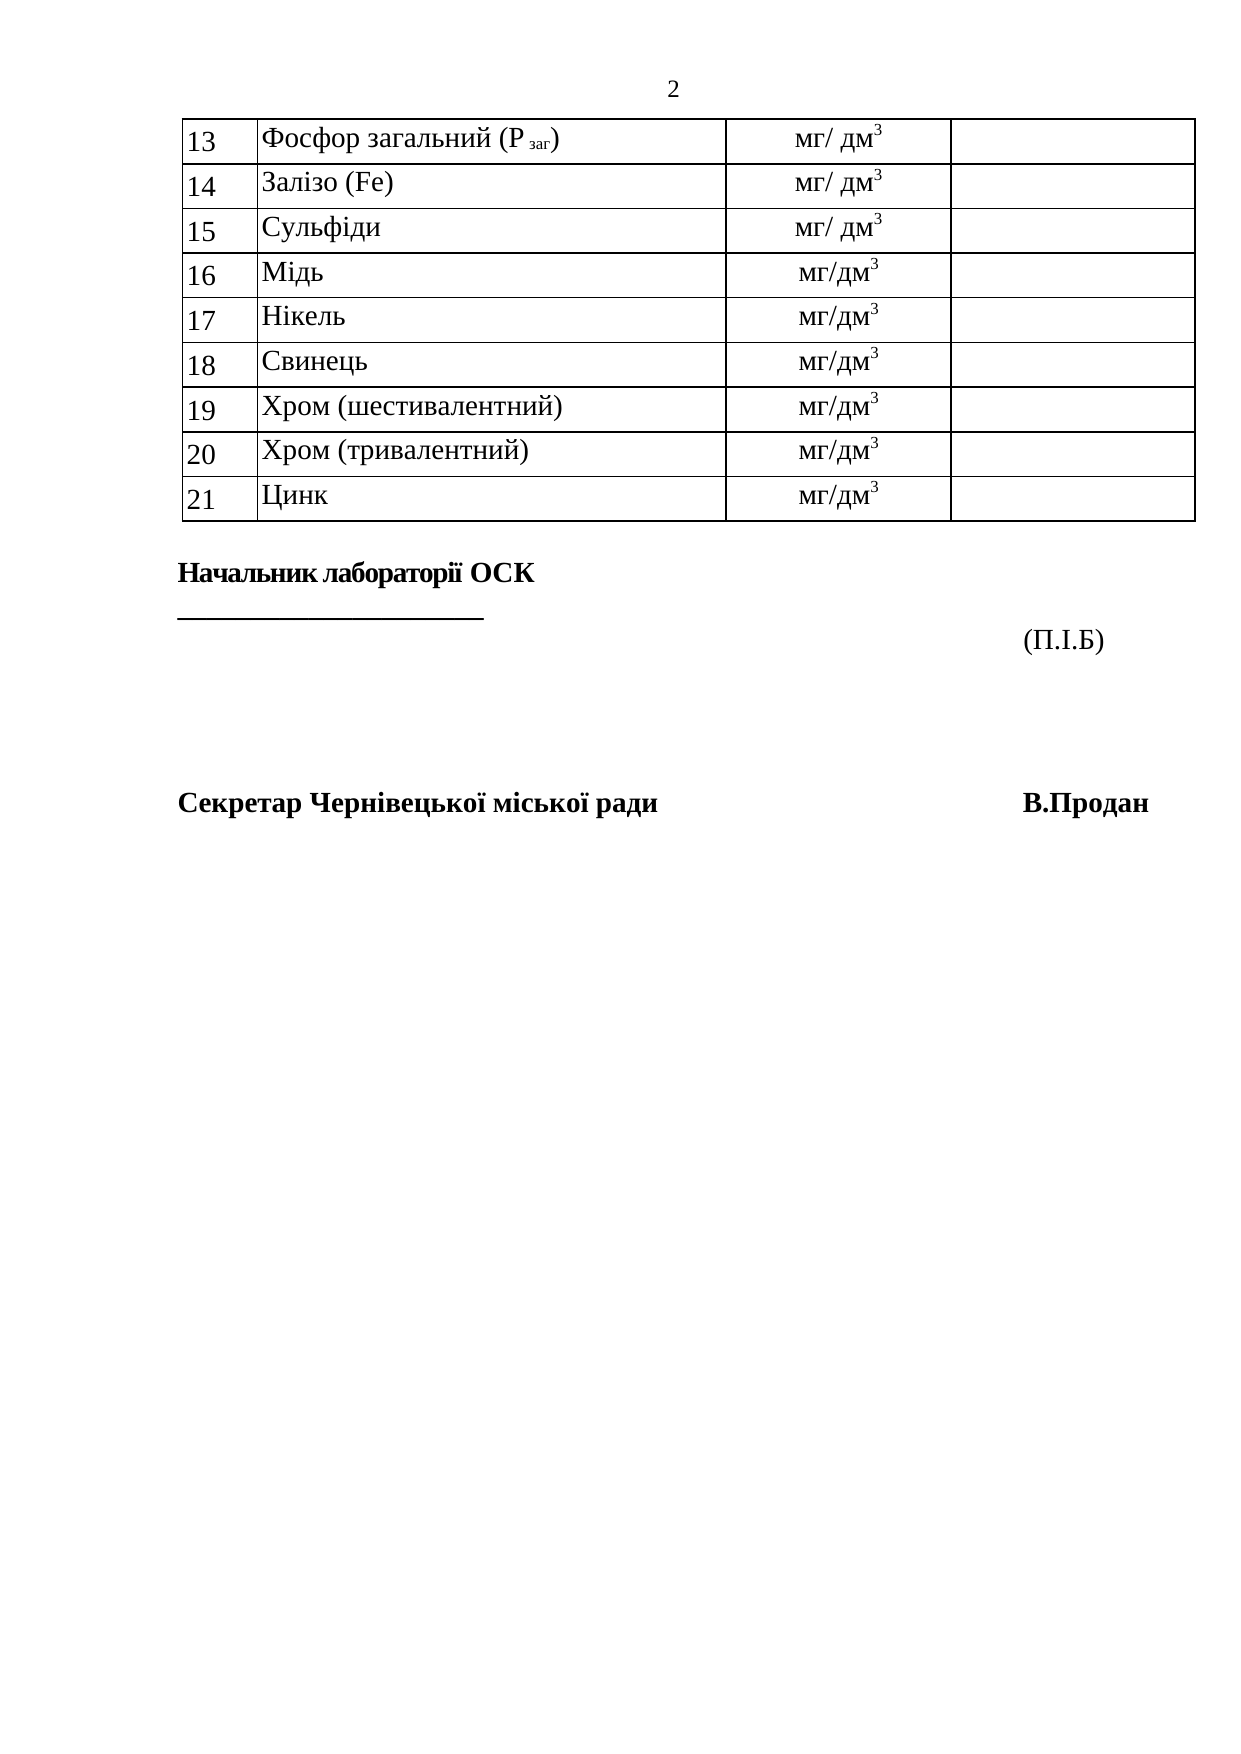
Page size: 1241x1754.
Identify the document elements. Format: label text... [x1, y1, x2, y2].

table_cell [952, 254, 1194, 297]
table_cell Нікель [258, 298, 725, 342]
table_cell мг/дм3 [727, 433, 950, 476]
table_cell 20 [183, 433, 257, 476]
table_cell 16 [183, 254, 257, 297]
table_cell Свинець [258, 343, 725, 386]
table_cell мг/дм3 [727, 343, 950, 386]
text (П.І.Б) [177, 622, 1169, 656]
table_cell мг/дм3 [727, 477, 950, 520]
table_cell 15 [183, 209, 257, 252]
table_cell Мідь [258, 254, 725, 297]
table_cell [952, 343, 1194, 386]
table_cell Фосфор загальний (P заг) [258, 120, 725, 163]
text Начальник лабораторії ОСК _____________________ [177, 555, 1169, 622]
table_cell мг/дм3 [727, 388, 950, 431]
table_cell 13 [183, 120, 257, 163]
table_cell Цинк [258, 477, 725, 520]
table_cell 18 [183, 343, 257, 386]
table_cell [952, 120, 1194, 163]
table_cell мг/дм3 [727, 298, 950, 342]
table_cell 21 [183, 477, 257, 520]
table_cell мг/ дм3 [727, 209, 950, 252]
table_cell [952, 477, 1194, 520]
table_cell [952, 433, 1194, 476]
table_cell мг/дм3 [727, 254, 950, 297]
table_cell [952, 388, 1194, 431]
table_cell Сульфіди [258, 209, 725, 252]
table_cell 19 [183, 388, 257, 431]
table_cell Хром (шестивалентний) [258, 388, 725, 431]
table_cell мг/ дм3 [727, 120, 950, 163]
table_cell [952, 298, 1194, 342]
table_cell Залізо (Fe) [258, 165, 725, 207]
table_cell 14 [183, 165, 257, 207]
table_cell [952, 209, 1194, 252]
table_cell 17 [183, 298, 257, 342]
text Секретар Чернівецької міської ради В.Продан [177, 785, 1169, 819]
table_cell Хром (тривалентний) [258, 433, 725, 476]
table_cell [952, 165, 1194, 207]
table_cell мг/ дм3 [727, 165, 950, 207]
